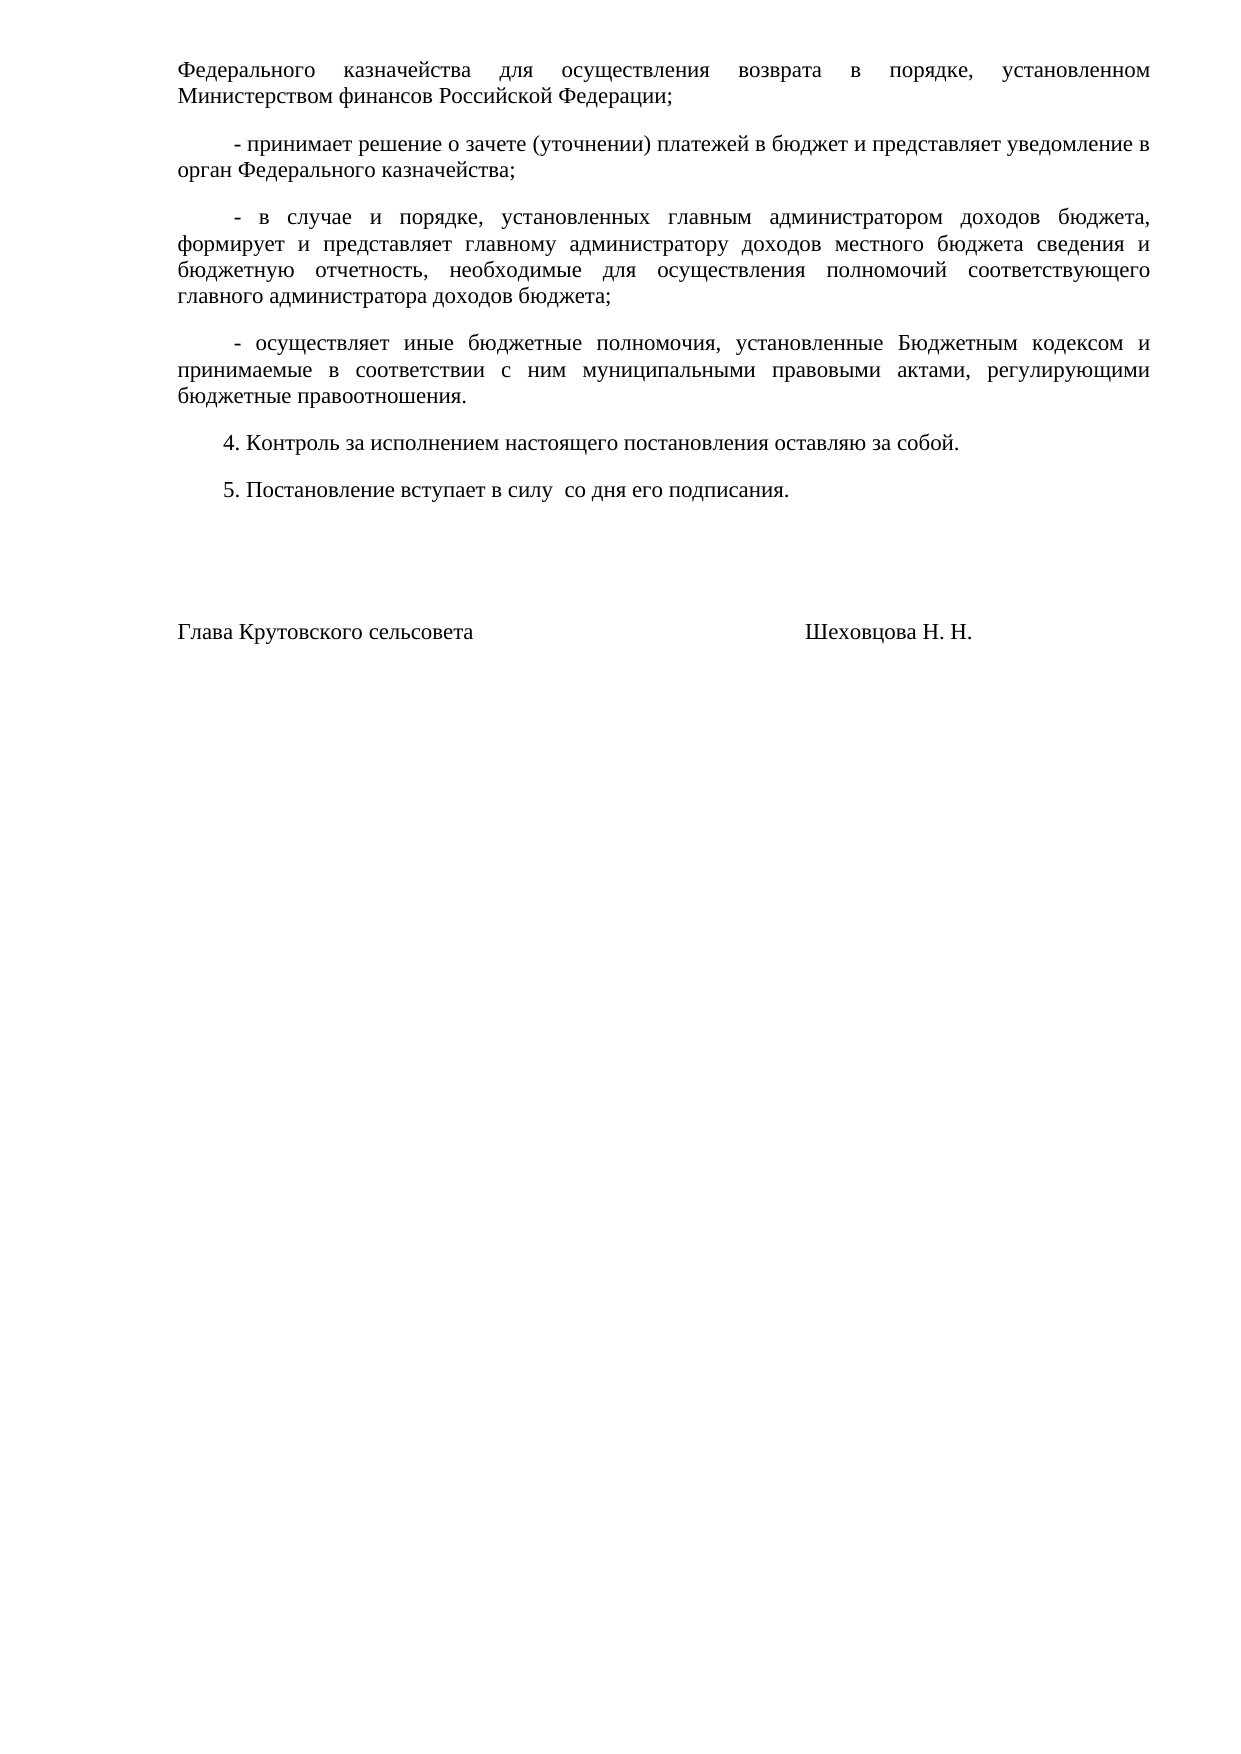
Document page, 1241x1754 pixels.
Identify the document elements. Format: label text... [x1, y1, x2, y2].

text - осуществляет иные бюджетные полномочия, установленные Бюджетным кодексом и принимаемые в соответствии с ним муниципальными правовыми актами, регулирующими бюджетные правоотношения. [177, 329, 1152, 408]
text - принимает решение о зачете (уточнении) платежей в бюджет и представляет уведомление в орган Федерального казначейства; [177, 130, 1152, 182]
text Глава Крутовского сельсовета Шеховцова Н. Н. [177, 618, 1152, 644]
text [177, 56, 1152, 109]
text 4. Контроль за исполнением настоящего постановления оставляю за собой. [177, 429, 1152, 456]
text - в случае и порядке, установленных главным администратором доходов бюджета, формирует и представляет главному администратору доходов местного бюджета сведения и бюджетную отчетность, необходимые для осуществления полномочий соответствующего главного администратора доходов бюджета; [177, 203, 1152, 309]
text 5. Постановление вступает в силу со дня его подписания. [177, 477, 1152, 503]
